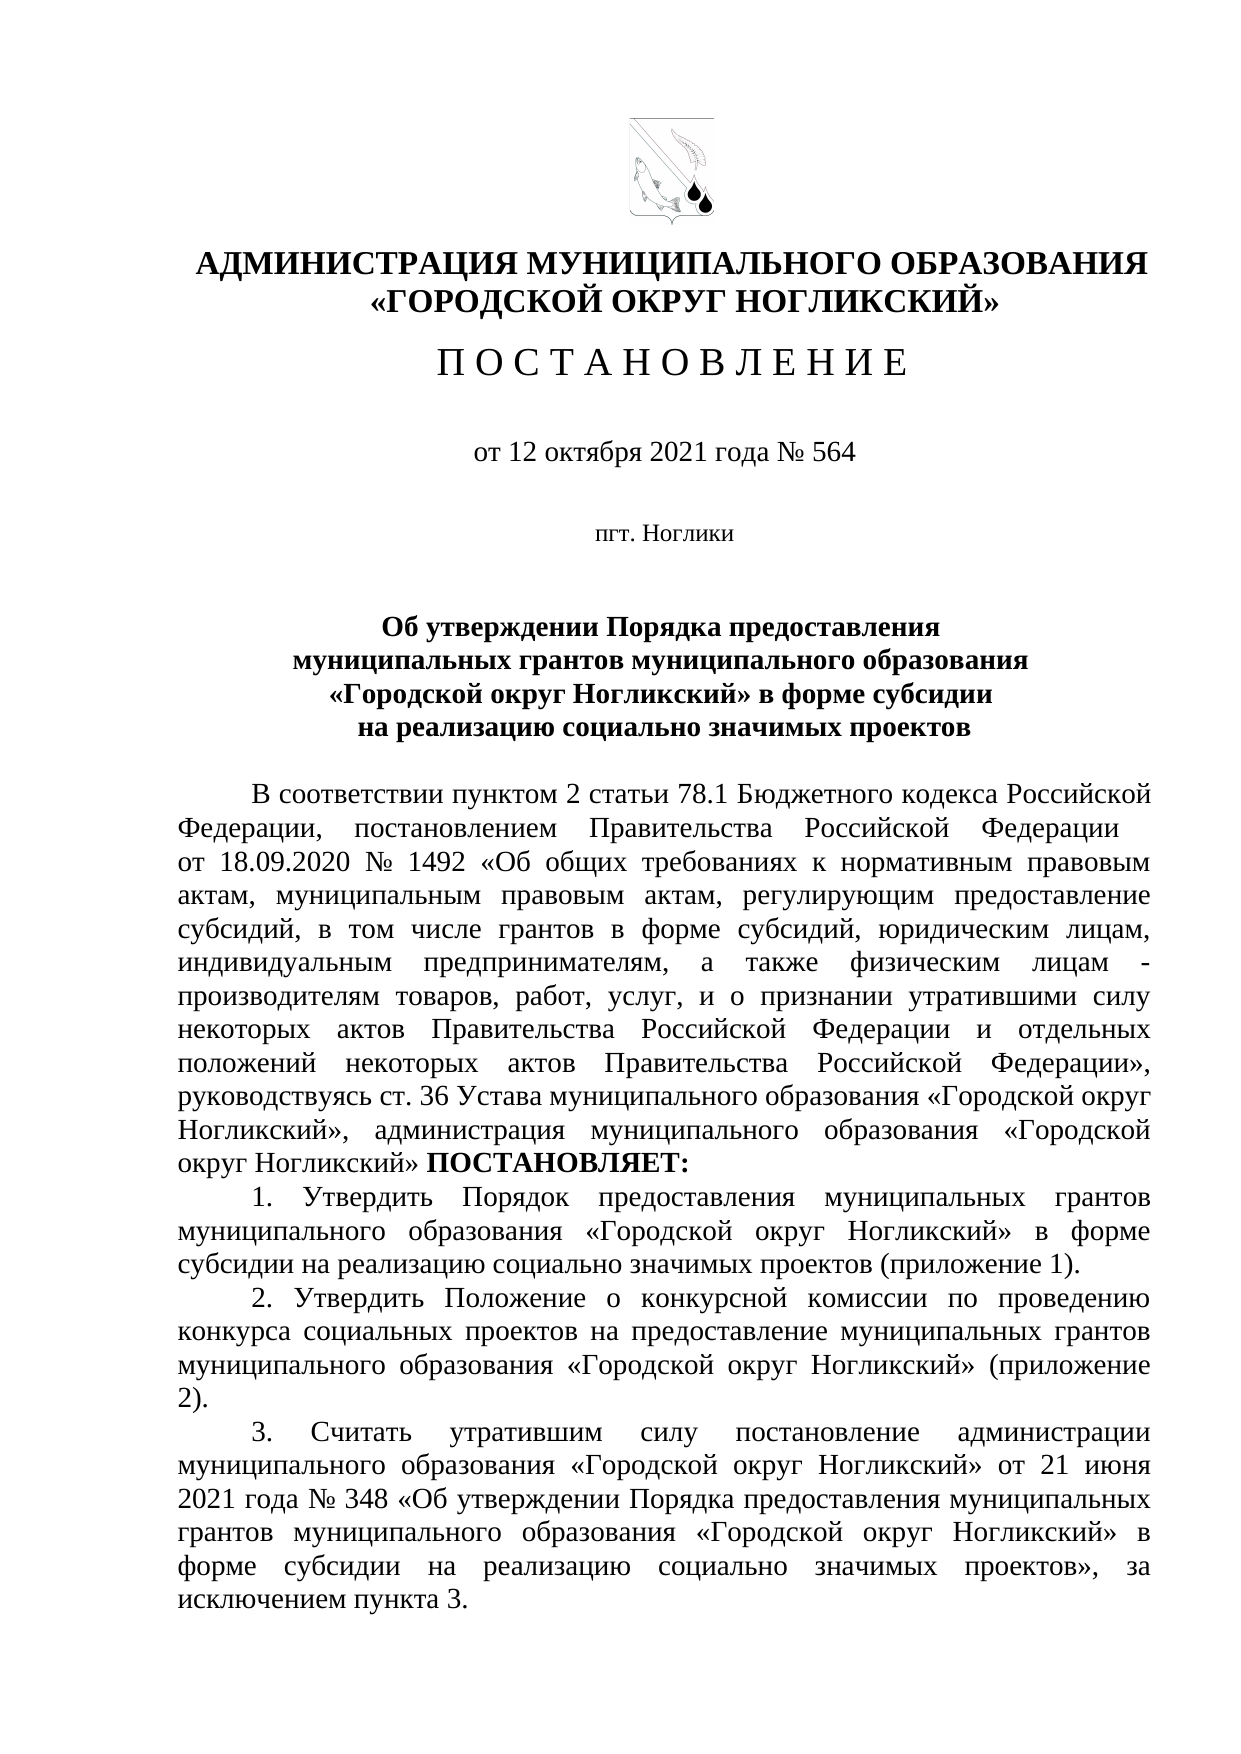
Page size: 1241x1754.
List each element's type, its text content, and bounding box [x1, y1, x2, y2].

picture [629, 118, 714, 225]
text Об утверждении Порядка предоставления муниципальных грантов муниципального образования «Городской округ Ногликский» в форме субсидии на реализацию социально значимых проектов [177, 609, 1152, 743]
text 2. Утвердить Положение о конкурсной комиссии по проведению конкурса социальных проектов на предоставление муниципальных грантов муниципального образования «Городской округ Ногликский» (приложение 2). [177, 1280, 1152, 1414]
text 3. Считать утратившим силу постановление администрации муниципального образования «Городской округ Ногликский» от 21 июня 2021 года № 348 «Об утверждении Порядка предоставления муниципальных грантов муниципального образования «Городской округ Ногликский» в форме субсидии на реализацию социально значимых проектов», за исключением пункта 3. [177, 1414, 1152, 1615]
text пгт. Ноглики [177, 518, 1152, 546]
text В соответствии пунктом 2 статьи 78.1 Бюджетного кодекса Российской Федерации, постановлением Правительства Российской Федерации от 18.09.2020 № 1492 «Об общих требованиях к нормативным правовым актам, муниципальным правовым актам, регулирующим предоставление субсидий, в том числе грантов в форме субсидий, юридическим лицам, индивидуальным предпринимателям, а также физическим лицам - производителям товаров, работ, услуг, и о признании утратившими силу некоторых актов Правительства Российской Федерации и отдельных положений некоторых актов Правительства Российской Федерации», руководствуясь ст. 36 Устава муниципального образования «Городской округ Ногликский», администрация муниципального образования «Городской округ Ногликский» ПОСТАНОВЛЯЕТ: [177, 777, 1152, 1179]
text 1. Утвердить Порядок предоставления муниципальных грантов муниципального образования «Городской округ Ногликский» в форме субсидии на реализацию социально значимых проектов (приложение 1). [177, 1179, 1152, 1280]
text от № [177, 434, 1152, 468]
table_header АДМИНИСТРАЦИЯ МУНИЦИПАЛЬНОГО ОБРАЗОВАНИЯ «ГОРОДСКОЙ ОКРУГ НОГЛИКСКИЙ» П О С Т А Н О В Л Е Н И Е [177, 118, 1167, 384]
